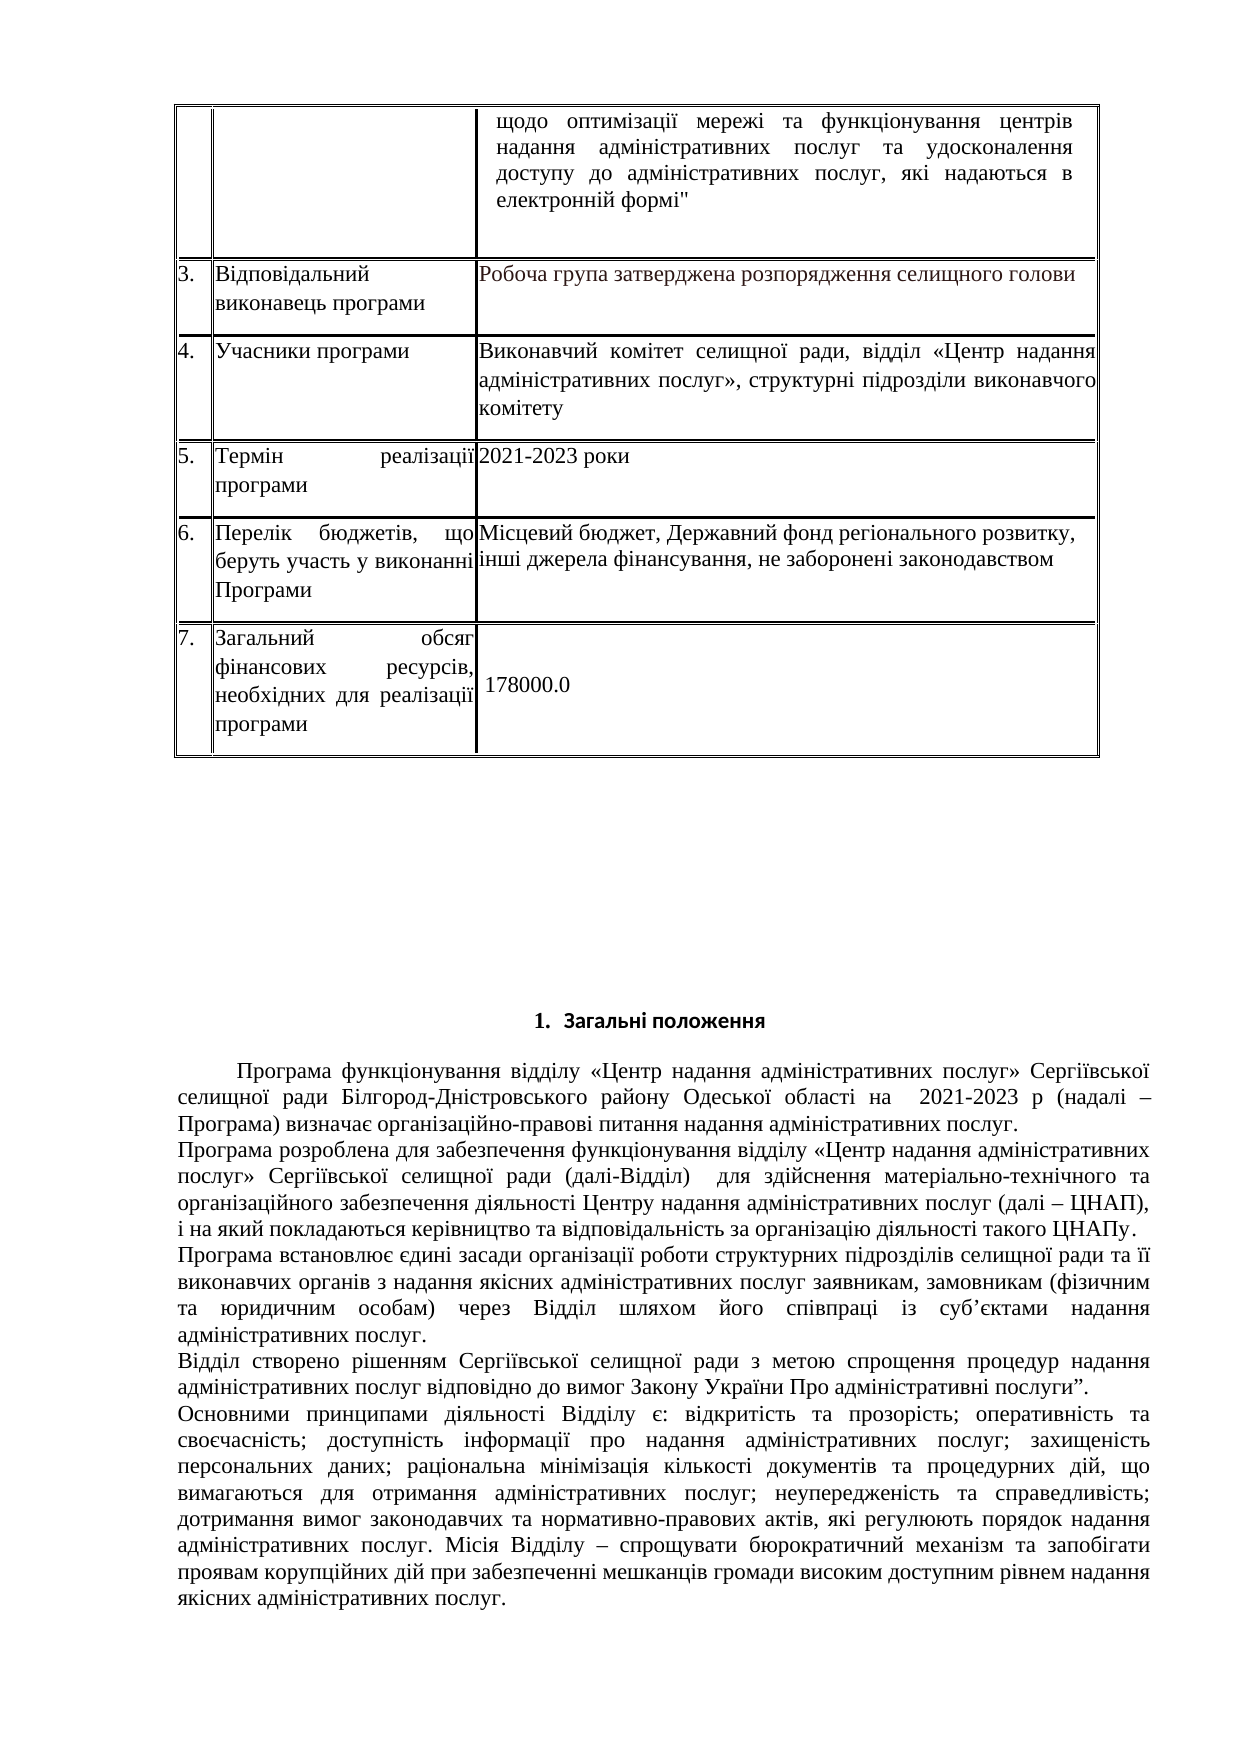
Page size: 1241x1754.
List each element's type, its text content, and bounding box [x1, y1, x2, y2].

text Програма розроблена для забезпечення функціонування відділу «Центр надання адміністративних послуг» Сергіївської селищної ради (далі-Відділ) для здійснення матеріально-технічного та організаційного забезпечення діяльності Центру надання адміністративних послуг (далі – ЦНАП), і на який покладаються керівництво та відповідальність за організацію діяльності такого ЦНАПу. [177, 1136, 1152, 1242]
table_cell Термін реалізації програми [214, 443, 475, 516]
subtitle Загальні положення [533, 1010, 1152, 1033]
table_cell Загальний обсяг фінансових ресурсів, необхідних для реалізації програми [213, 625, 476, 755]
table_cell Учасники програми [214, 337, 475, 439]
text Програма встановлює єдині засади організації роботи структурних підрозділів селищної ради та її виконавчих органів з надання якісних адміністративних послуг заявникам, замовникам (фізичним та юридичним особам) через Відділ шляхом його співпраці із суб’єктами надання адміністративних послуг. [177, 1242, 1152, 1347]
table_cell Відповідальний виконавець програми [214, 261, 475, 334]
table_cell 3. [177, 257, 211, 334]
table_cell 7. [177, 621, 212, 755]
text Відділ створено рішенням Сергіївської селищної ради з метою спрощення процедур надання адміністративних послуг відповідно до вимог Закону України Про адміністративні послуги”. [177, 1347, 1152, 1400]
table_cell 6. [177, 516, 211, 621]
table_cell 4. [177, 334, 211, 439]
table_cell 5. [177, 439, 211, 516]
text Програма функціонування відділу «Центр надання адміністративних послуг» Сергіївської селищної ради Білгород-Дністровського району Одеської області на 2021-2023 р (надалі – Програма) визначає організаційно-правові питання надання адміністративних послуг. [177, 1057, 1152, 1136]
table_cell 178000.0 [476, 621, 1097, 755]
table_cell Перелік бюджетів, що беруть участь у виконанні Програми [214, 519, 475, 621]
table_cell 2. [177, 107, 212, 257]
table_cell Виконавчий комітет селищної ради, відділ «Центр надання адміністративних послуг», структурні підрозділи виконавчого комітету [478, 334, 1097, 439]
table_cell 2021-2023 роки [478, 439, 1097, 516]
table_cell Робоча група затверджена розпорядження селищного голови [478, 257, 1097, 334]
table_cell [213, 107, 476, 257]
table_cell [476, 107, 1097, 257]
table_cell Місцевий бюджет, Державний фонд регіонального розвитку, інші джерела фінансування, не заборонені законодавством [478, 516, 1097, 621]
text Основними принципами діяльності Відділу є: відкритість та прозорість; оперативність та своєчасність; доступність інформації про надання адміністративних послуг; захищеність персональних даних; раціональна мінімізація кількості документів та процедурних дій, що вимагаються для отримання адміністративних послуг; неупередженість та справедливість; дотримання вимог законодавчих та нормативно-правових актів, які регулюють порядок надання адміністративних послуг. Місія Відділу – спрощувати бюрократичний механізм та запобігати проявам корупційних дій при забезпеченні мешканців громади високим доступним рівнем надання якісних адміністративних послуг. [177, 1400, 1152, 1611]
